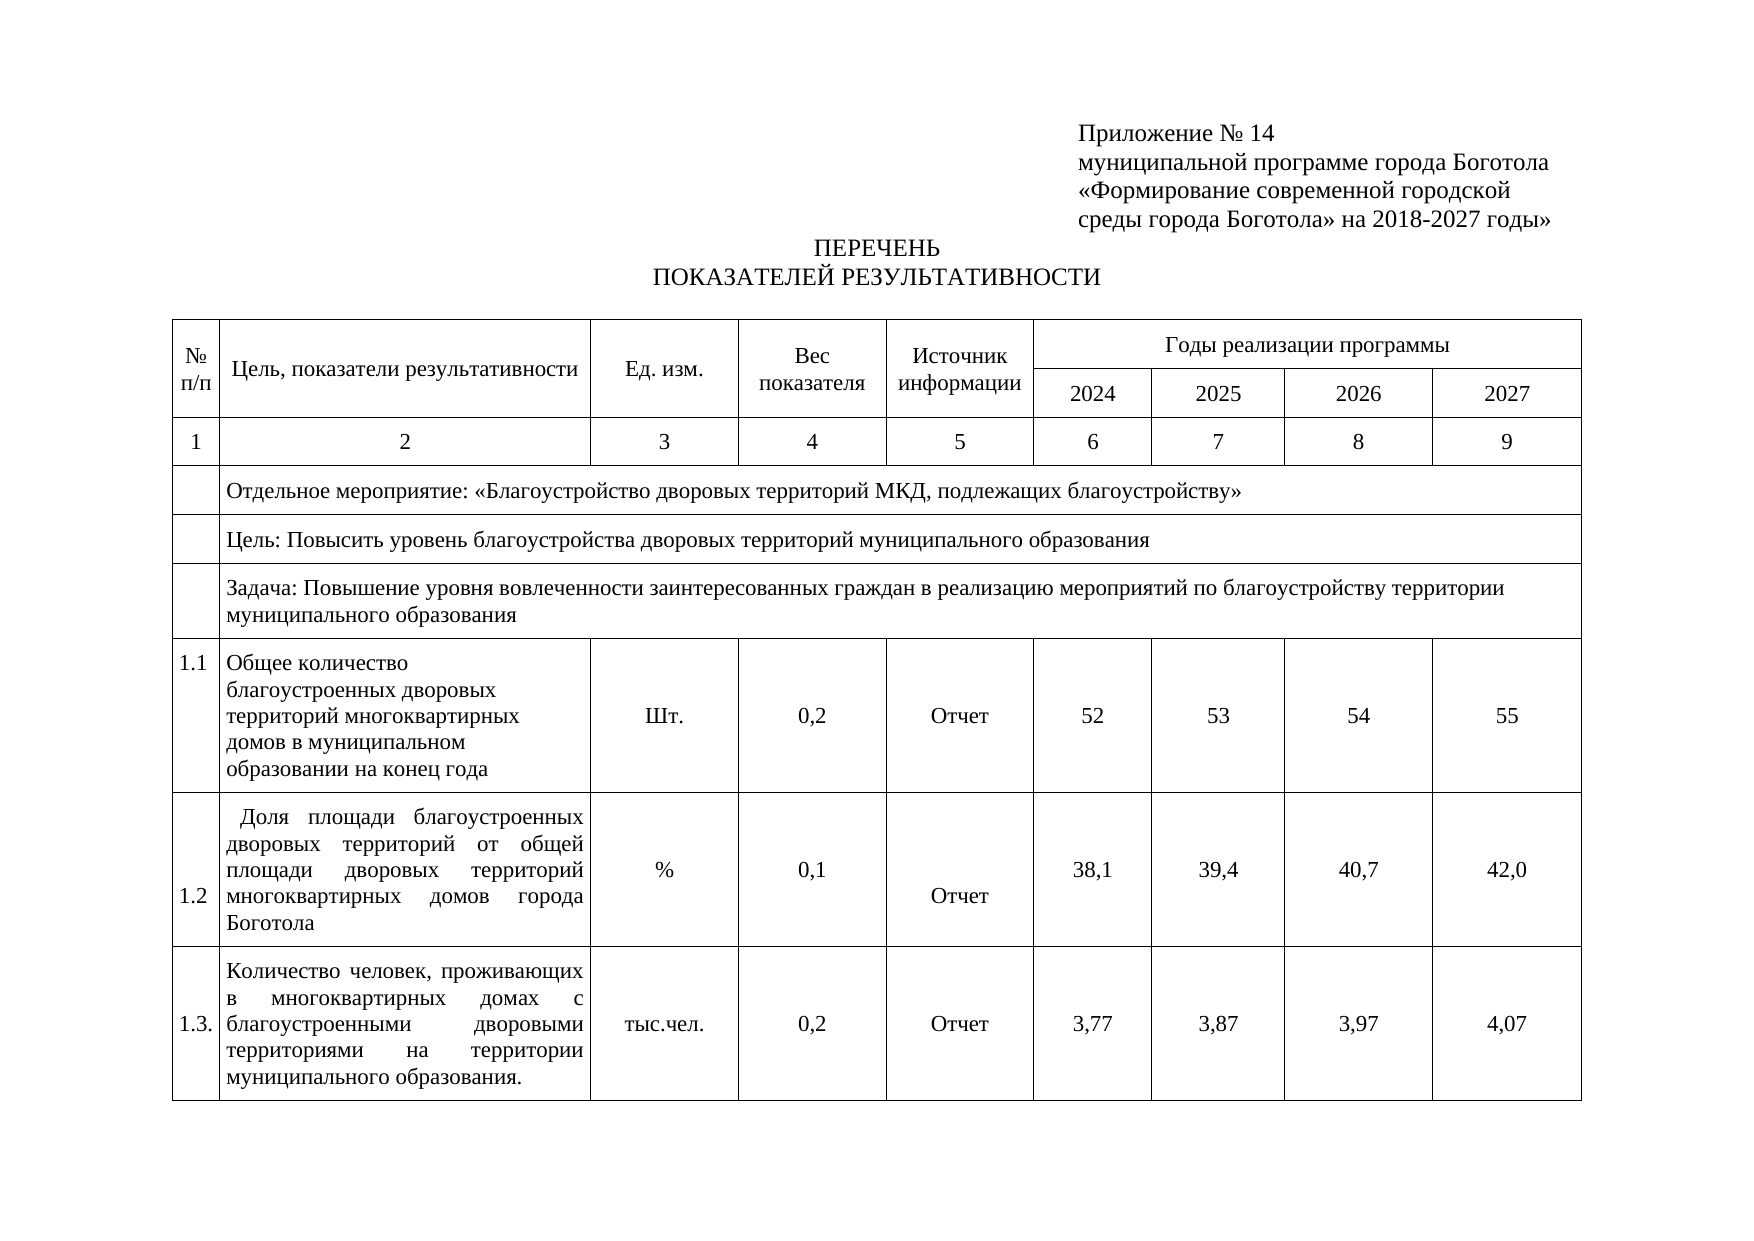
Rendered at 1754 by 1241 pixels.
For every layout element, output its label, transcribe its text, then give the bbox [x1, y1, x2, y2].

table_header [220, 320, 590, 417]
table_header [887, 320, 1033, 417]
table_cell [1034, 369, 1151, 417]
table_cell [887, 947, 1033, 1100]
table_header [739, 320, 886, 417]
text ПЕРЕЧЕНЬ [118, 233, 1636, 262]
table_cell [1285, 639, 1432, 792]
text Приложение № 14 [118, 118, 1636, 147]
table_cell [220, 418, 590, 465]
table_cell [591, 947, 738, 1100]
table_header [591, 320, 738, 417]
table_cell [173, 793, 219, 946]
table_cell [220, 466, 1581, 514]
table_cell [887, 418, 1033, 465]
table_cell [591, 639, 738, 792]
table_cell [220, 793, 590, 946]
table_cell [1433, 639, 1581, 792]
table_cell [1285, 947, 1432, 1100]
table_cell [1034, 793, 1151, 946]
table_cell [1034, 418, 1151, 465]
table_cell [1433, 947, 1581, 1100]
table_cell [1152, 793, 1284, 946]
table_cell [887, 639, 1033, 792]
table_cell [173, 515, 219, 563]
text муниципальной программе города Боготола [118, 147, 1636, 176]
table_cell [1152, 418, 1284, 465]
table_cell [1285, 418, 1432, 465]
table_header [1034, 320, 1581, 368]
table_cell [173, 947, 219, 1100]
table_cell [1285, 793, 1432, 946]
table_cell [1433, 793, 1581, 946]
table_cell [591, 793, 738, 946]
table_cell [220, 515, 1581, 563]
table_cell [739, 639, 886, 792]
text среды города Боготола» на 2018-2027 годы» [118, 204, 1636, 233]
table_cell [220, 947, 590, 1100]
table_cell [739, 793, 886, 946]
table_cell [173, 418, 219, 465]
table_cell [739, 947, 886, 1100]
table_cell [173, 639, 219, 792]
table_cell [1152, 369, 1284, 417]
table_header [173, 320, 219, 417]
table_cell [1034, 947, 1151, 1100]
text ПОКАЗАТЕЛЕЙ РЕЗУЛЬТАТИВНОСТИ [118, 262, 1636, 291]
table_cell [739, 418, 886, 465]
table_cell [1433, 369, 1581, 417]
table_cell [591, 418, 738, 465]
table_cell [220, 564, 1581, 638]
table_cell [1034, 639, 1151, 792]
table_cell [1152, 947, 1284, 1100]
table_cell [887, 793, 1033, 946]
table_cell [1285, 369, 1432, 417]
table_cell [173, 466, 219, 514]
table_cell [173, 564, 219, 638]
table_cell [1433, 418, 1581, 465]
text «Формирование современной городской [118, 176, 1636, 204]
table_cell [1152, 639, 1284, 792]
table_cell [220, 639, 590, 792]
